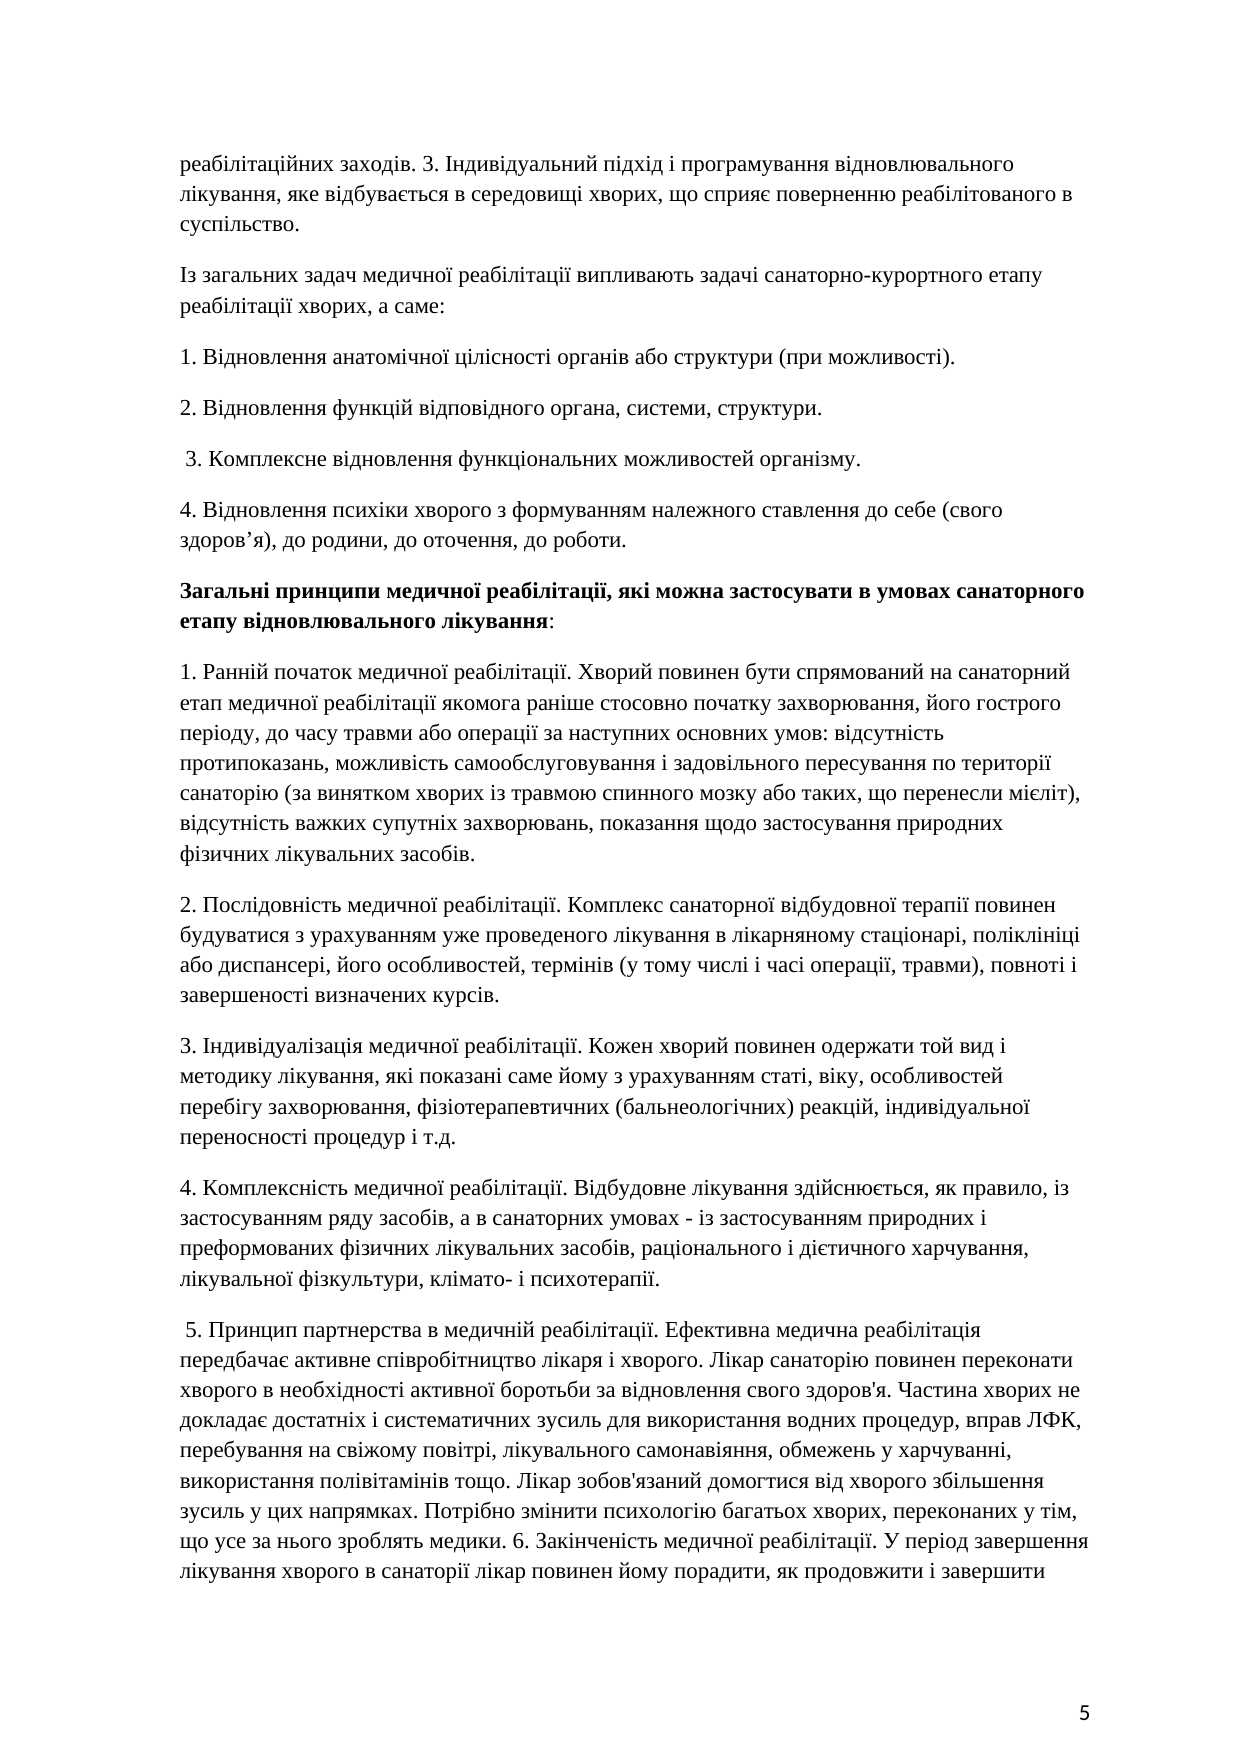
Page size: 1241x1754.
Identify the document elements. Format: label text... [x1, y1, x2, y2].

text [179, 150, 1090, 237]
text 2. Послідовність медичної реабілітації. Комплекс санаторної відбудовної терапії повинен будуватися з урахуванням уже проведеного лікування в лікарняному стаціонарі, поліклініці або диспансері, його особливостей, термінів (у тому числі і часі операції, травми), повноті і завершеності визначених курсів. [179, 891, 1090, 1008]
text 2. Відновлення функцій відповідного органа, системи, структури. [179, 394, 1090, 420]
text Загальні принципи медичної реабілітації, які можна застосувати в умовах санаторного етапу відновлювального лікування: [179, 577, 1090, 634]
text 1. Ранній початок медичної реабілітації. Хворий повинен бути спрямований на санаторний етап медичної реабілітації якомога раніше стосовно початку захворювання, його гострого періоду, до часу травми або операції за наступних основних умов: відсутність протипоказань, можливість самообслуговування і задовільного пересування по території санаторію (за винятком хворих із травмою спинного мозку або таких, що перенесли мієліт), відсутність важких супутніх захворювань, показання щодо застосування природних фізичних лікувальних засобів. [179, 658, 1090, 866]
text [179, 1316, 1090, 1584]
text 3. Комплексне відновлення функціональних можливостей організму. [179, 445, 1090, 471]
text 4. Відновлення психіки хворого з формуванням належного ставлення до себе (свого здоров’я), до родини, до оточення, до роботи. [179, 496, 1090, 552]
text 3. Індивідуалізація медичної реабілітації. Кожен хворий повинен одержати той вид і методику лікування, які показані саме йому з урахуванням статі, віку, особливостей перебігу захворювання, фізіотерапевтичних (бальнеологічних) реакцій, індивідуальної переносності процедур і т.д. [179, 1032, 1090, 1149]
text 4. Комплексність медичної реабілітації. Відбудовне лікування здійснюється, як правило, із застосуванням ряду засобів, а в санаторних умовах - із застосуванням природних і преформованих фізичних лікувальних засобів, раціонального і дієтичного харчування, лікувальної фізкультури, клімато- і психотерапії. [179, 1174, 1090, 1291]
text Із загальних задач медичної реабілітації випливають задачі санаторно-курортного етапу реабілітації хворих, а саме: [179, 261, 1090, 318]
text 1. Відновлення анатомічної цілісності органів або структури (при можливості). [179, 343, 1090, 369]
